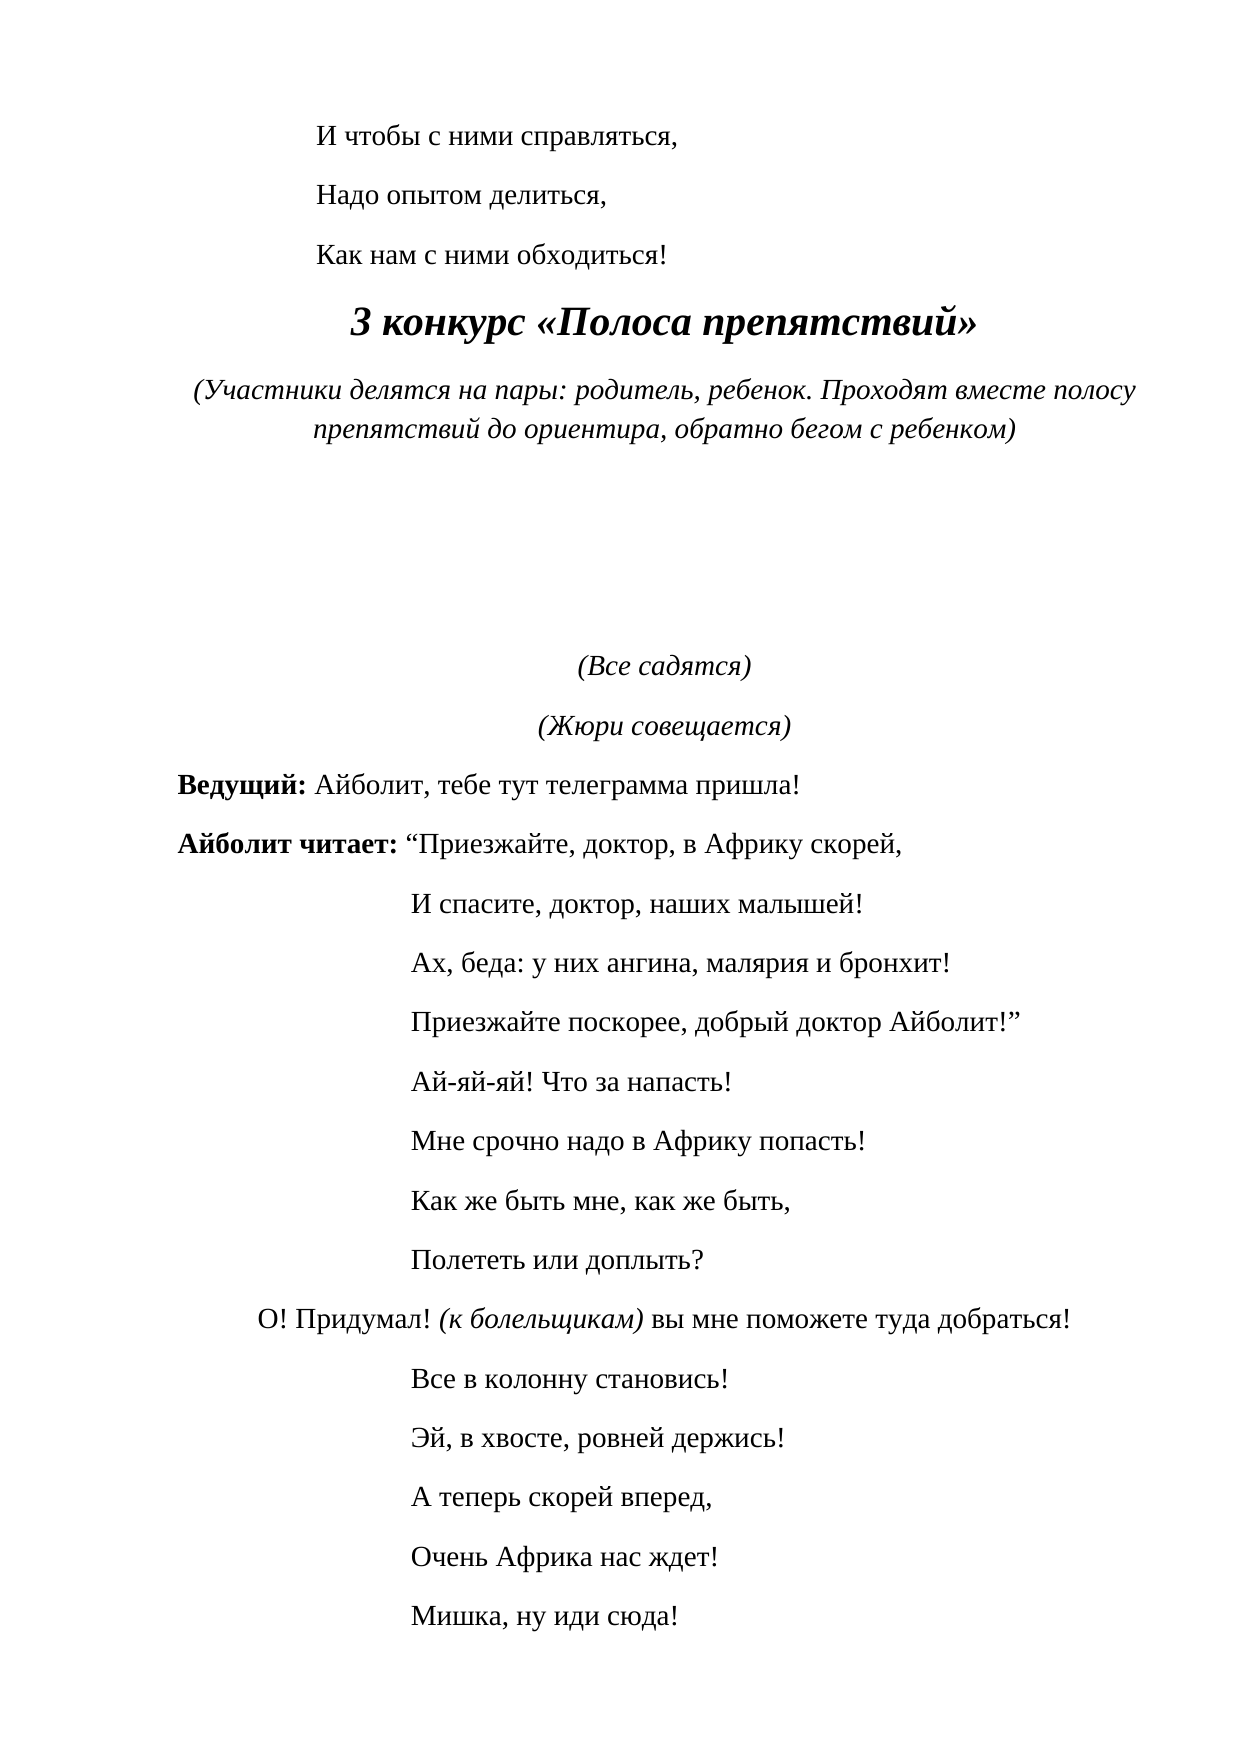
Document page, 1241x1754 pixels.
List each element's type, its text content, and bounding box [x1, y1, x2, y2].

text Приезжайте поскорее, добрый доктор Айболит!” [177, 1004, 1152, 1038]
text Ведущий: Айболит, тебе тут телеграмма пришла! [177, 767, 1152, 801]
text (Участники делятся на пары: родитель, ребенок. Проходят вместе полосу препятствий до ориентира, обратно бегом с ребенком) [177, 372, 1152, 444]
text И чтобы с ними справляться, [177, 118, 1152, 152]
text А теперь скорей вперед, [177, 1479, 1152, 1513]
text Как же быть мне, как же быть, [177, 1183, 1152, 1216]
text Ах, беда: у них ангина, малярия и бронхит! [177, 945, 1152, 979]
text Эй, в хвосте, ровней держись! [177, 1420, 1152, 1454]
text (Жюри совещается) [177, 708, 1152, 741]
text Мне срочно надо в Африку попасть! [177, 1123, 1152, 1157]
text Надо опытом делиться, [177, 177, 1152, 211]
text О! Придумал! (к болельщикам) вы мне поможете туда добраться! [177, 1301, 1152, 1335]
text И спасите, доктор, наших малышей! [177, 886, 1152, 919]
text Мишка, ну иди сюда! [177, 1598, 1152, 1632]
text Все в колонну становись! [177, 1361, 1152, 1394]
text 3 конкурс «Полоса препятствий» [177, 296, 1152, 344]
text (Все садятся) [177, 648, 1152, 682]
text Полететь или доплыть? [177, 1242, 1152, 1276]
text Айболит читает: “Приезжайте, доктор, в Африку скорей, [177, 826, 1152, 860]
text Очень Африка нас ждет! [177, 1539, 1152, 1572]
text Как нам с ними обходиться! [177, 237, 1152, 270]
text Ай-яй-яй! Что за напасть! [177, 1064, 1152, 1097]
